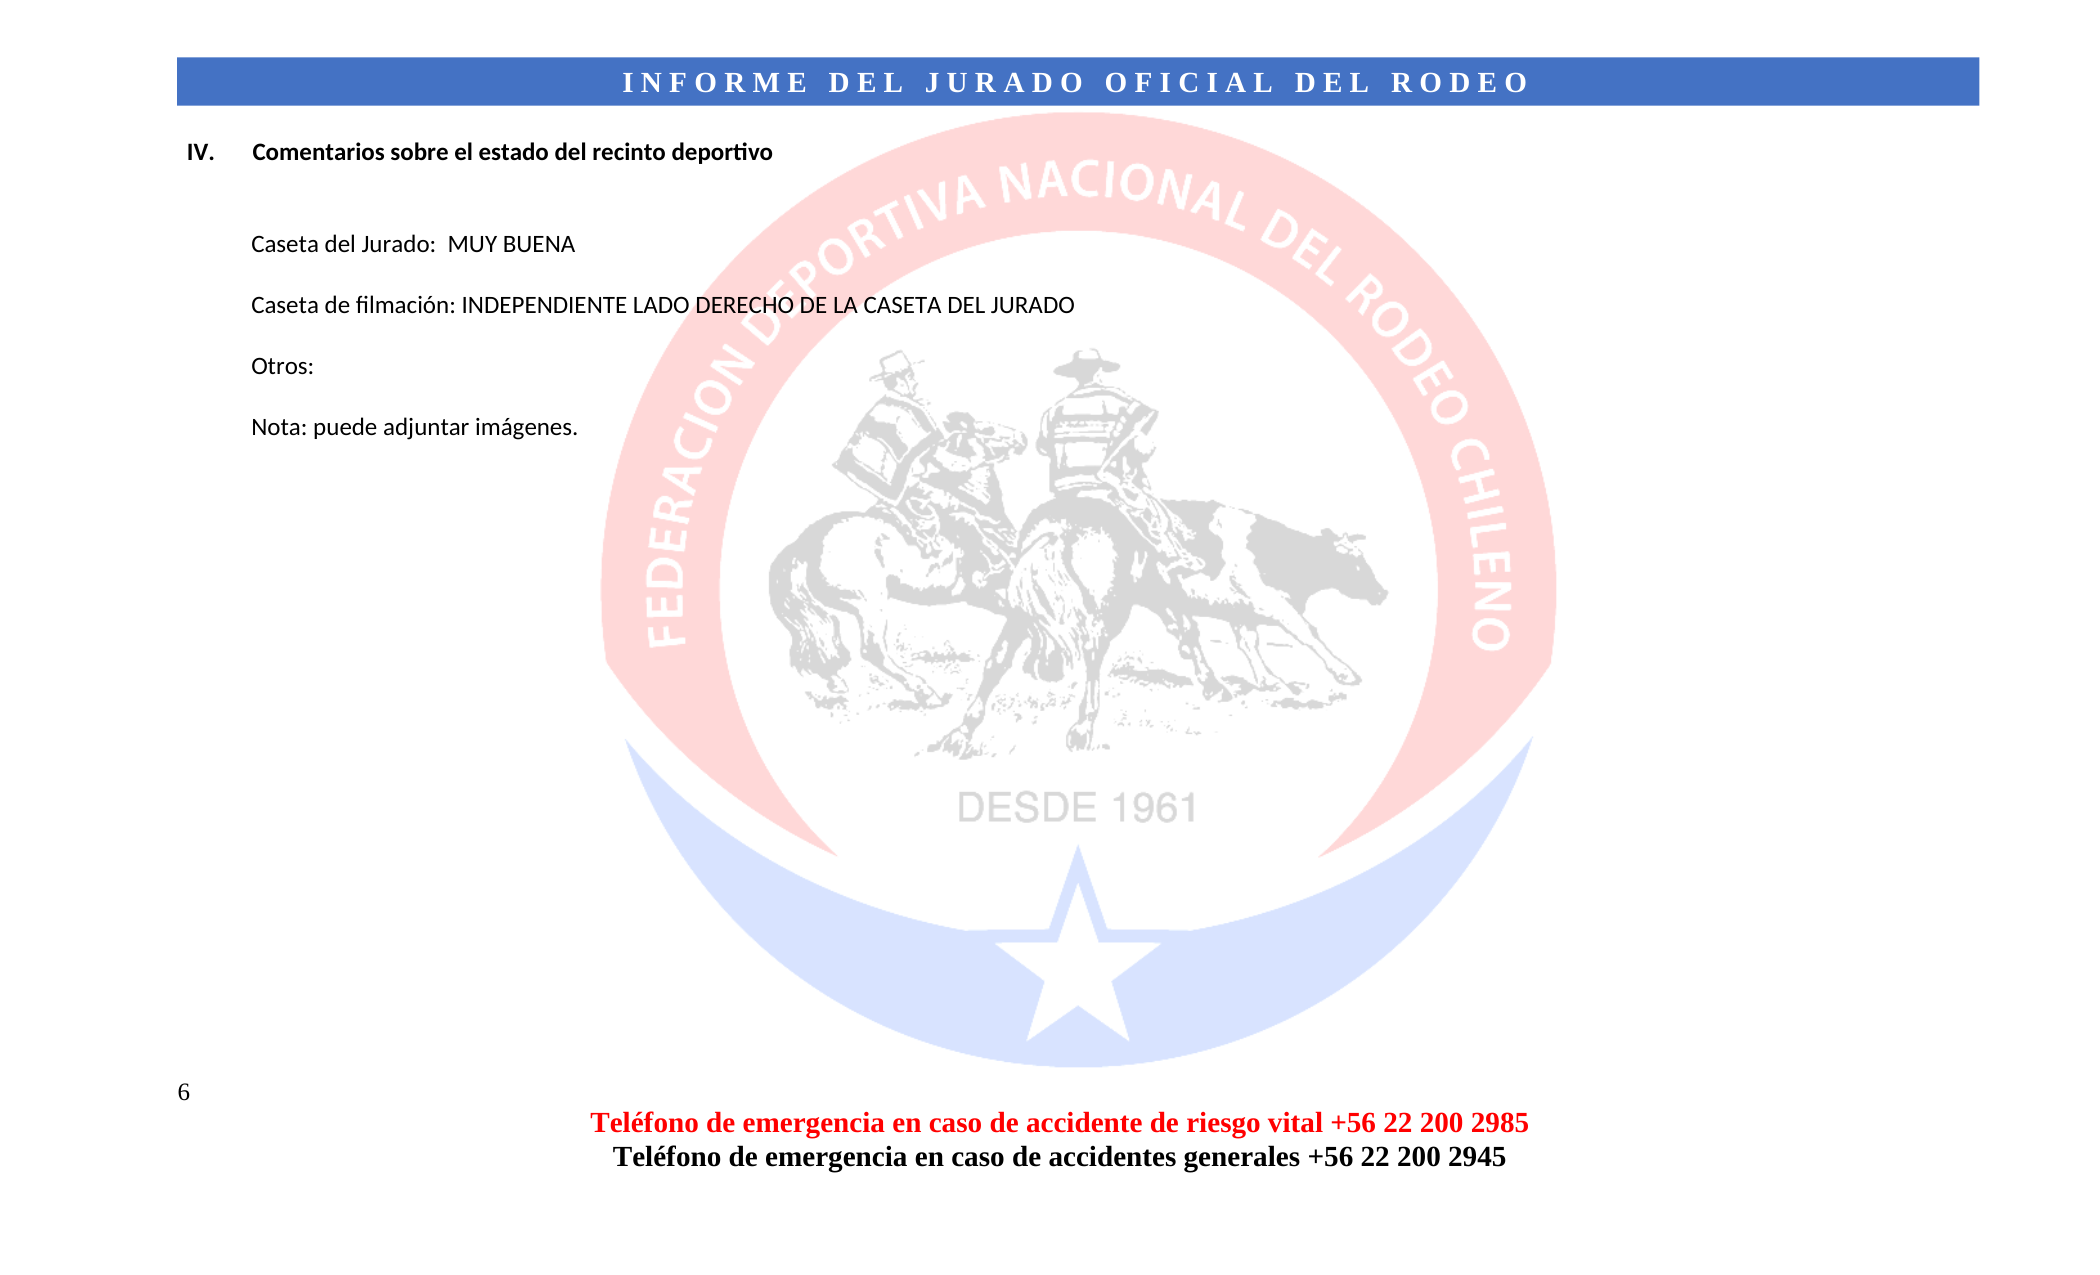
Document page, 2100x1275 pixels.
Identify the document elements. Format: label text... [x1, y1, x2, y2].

text Caseta del Jurado: MUY BUENA [251, 228, 1773, 258]
text Nota: puede adjuntar imágenes. [251, 411, 1773, 441]
text Caseta de filmación: INDEPENDIENTE LADO DERECHO DE LA CASETA DEL JURADO [251, 289, 1773, 319]
list Comentarios sobre el estado del recinto deportivo [215, 136, 1773, 167]
text Otros: [251, 350, 1773, 380]
